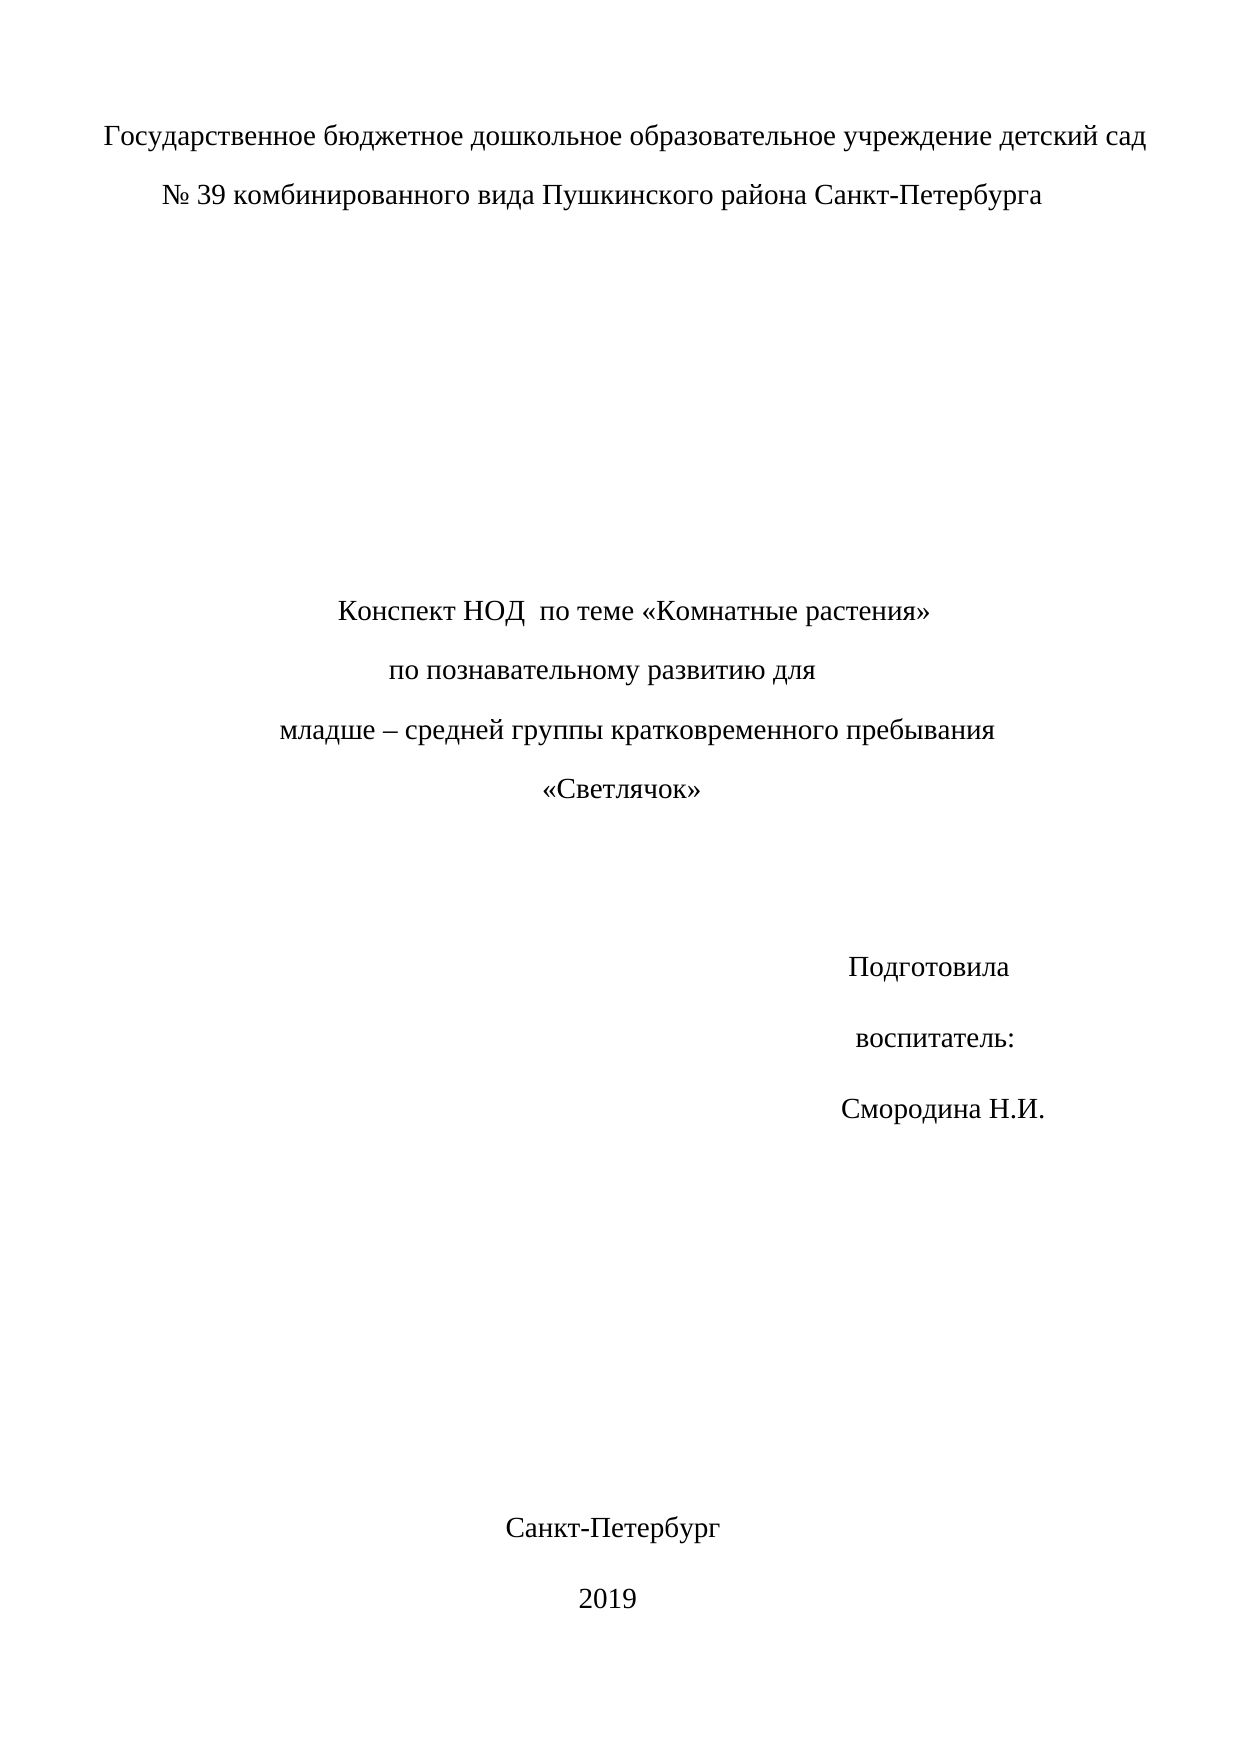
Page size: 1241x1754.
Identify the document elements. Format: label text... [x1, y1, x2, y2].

text Государственное бюджетное дошкольное образовательное учреждение детский сад [103, 118, 1152, 152]
text воспитатель: [177, 1021, 1152, 1054]
text Конспект НОД по теме «Комнатные растения» [177, 593, 1152, 627]
text Подготовила [177, 949, 1152, 983]
text младше – средней группы кратковременного пребывания [177, 712, 1152, 745]
text Смородина Н.И. [177, 1092, 1152, 1125]
text Санкт-Петербург [177, 1510, 1152, 1544]
text по познавательному развитию для [177, 652, 1152, 686]
text 2019 [177, 1581, 1152, 1615]
text № 39 комбинированного вида Пушкинского района Санкт-Петербурга [103, 177, 1152, 211]
text «Светлячок» [177, 771, 1152, 805]
